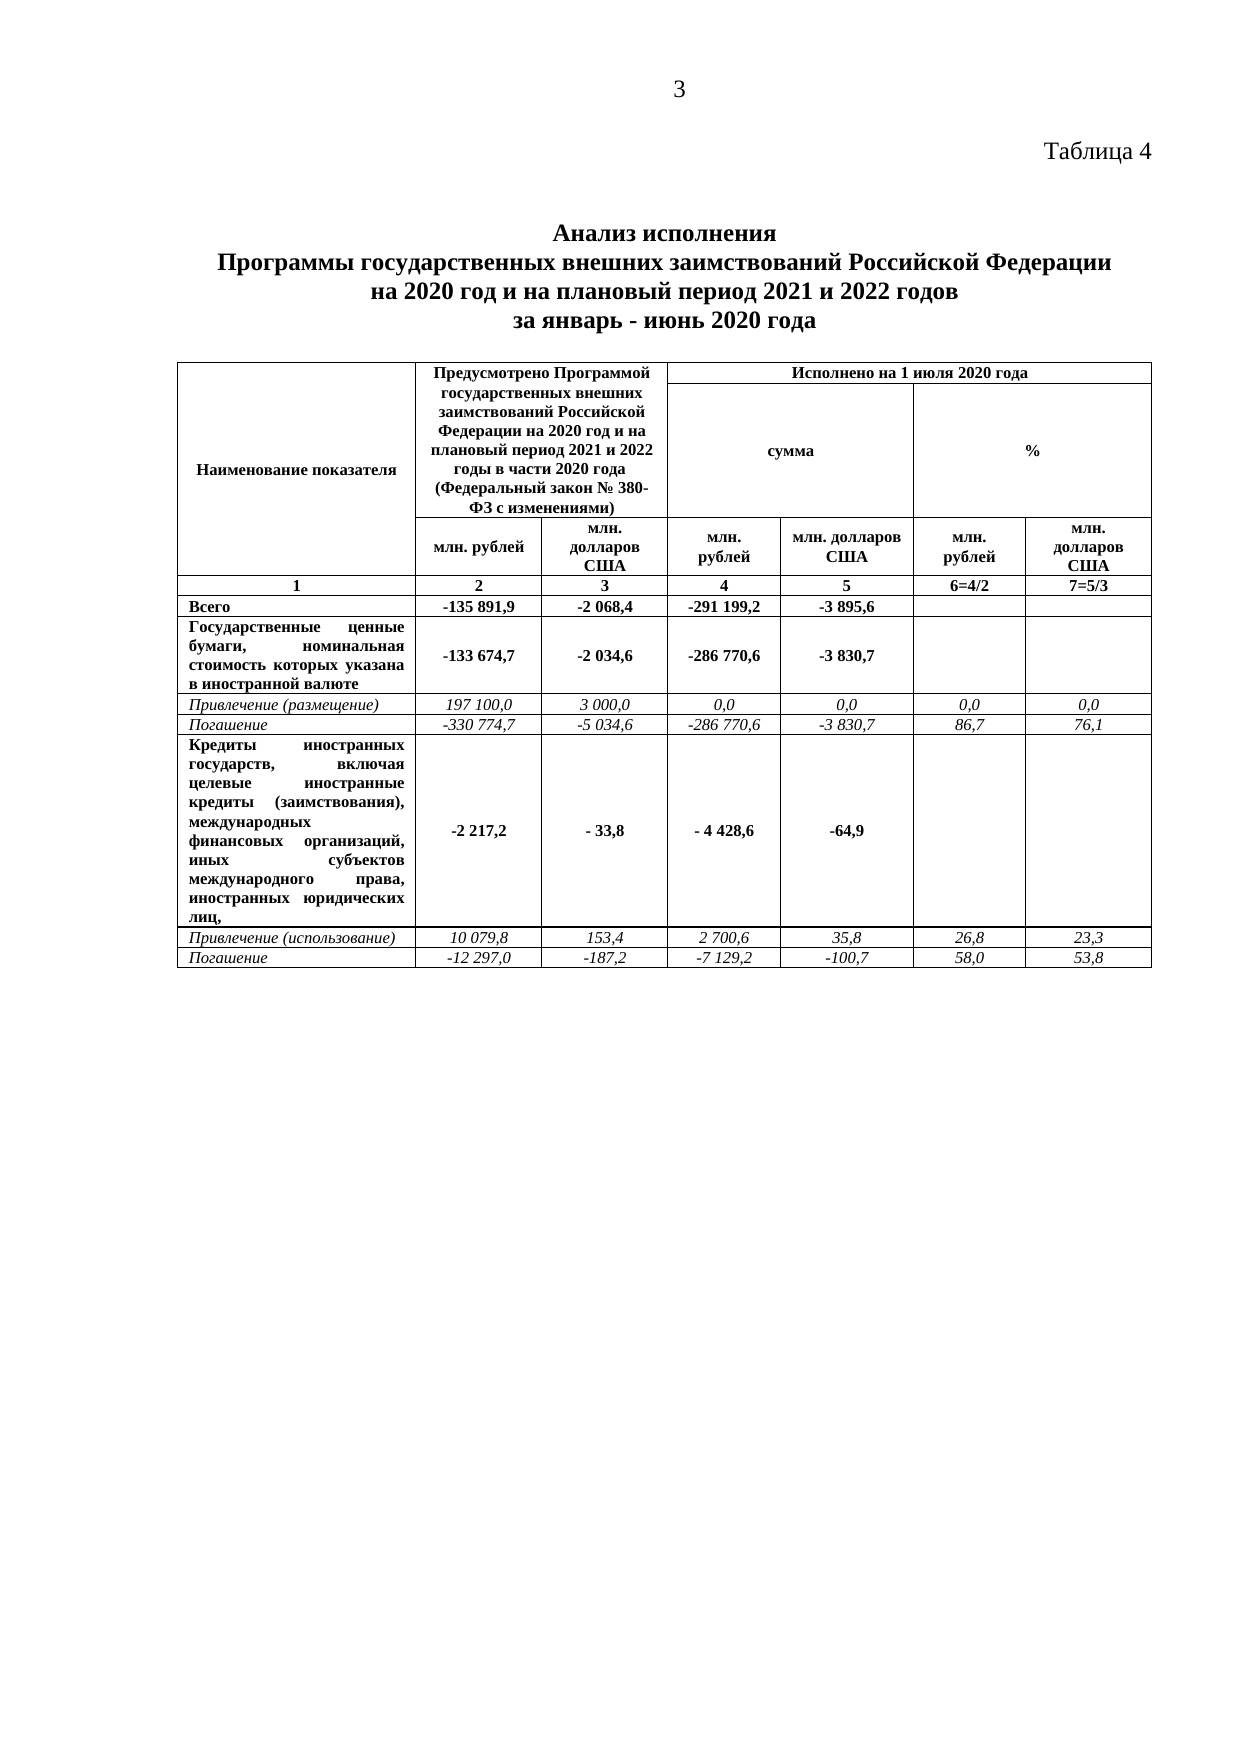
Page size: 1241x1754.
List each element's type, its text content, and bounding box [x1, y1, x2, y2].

table_cell 86,7 [914, 715, 1025, 734]
table_cell 5 [781, 576, 913, 595]
table_cell 2 [416, 576, 541, 595]
table_cell Привлечение (использование) [178, 928, 415, 947]
table_cell 197 100,0 [416, 694, 541, 713]
table_cell млн. рублей [416, 518, 541, 575]
table_cell - 33,8 [542, 735, 667, 926]
table_cell -3 830,7 [781, 715, 913, 734]
table_cell Всего [178, 596, 415, 616]
table_cell -2 217,2 [416, 735, 541, 926]
table_cell сумма [668, 384, 913, 517]
table_cell Погашение [178, 715, 415, 734]
table_cell % [914, 384, 1151, 517]
text Таблица 4 [177, 136, 1152, 165]
table_cell -291 199,2 [668, 596, 780, 616]
table_cell Государственные ценные бумаги, номинальная стоимость которых указана в иностранной валюте [178, 617, 415, 693]
table_cell 0,0 [914, 694, 1025, 713]
table_cell 35,8 [781, 928, 913, 947]
table_cell 3 000,0 [542, 694, 667, 713]
list Программы государственных внешних заимствований Российской Федерации [177, 247, 1152, 276]
table_cell Погашение [178, 948, 415, 967]
table_cell -187,2 [542, 948, 667, 967]
table_cell 1 [178, 576, 415, 595]
table_cell -64,9 [781, 735, 913, 926]
table_header Предусмотрено Программой государственных внешних заимствований Российской Федерации на 2020 год и на плановый период 2021 и 2022 годы в части 2020 года (Федеральный закон № 380-ФЗ с изменениями) [416, 363, 667, 517]
table_cell -2 068,4 [542, 596, 667, 616]
table_cell 7=5/3 [1026, 576, 1151, 595]
table_cell -133 674,7 [416, 617, 541, 693]
table_cell -5 034,6 [542, 715, 667, 734]
table_cell млн. долларов США [542, 518, 667, 575]
list за январь - июнь 2020 года [177, 305, 1152, 333]
table_cell [914, 735, 1025, 926]
table_cell -2 034,6 [542, 617, 667, 693]
table_cell Кредиты иностранных государств, включая целевые иностранные кредиты (заимствования), международных финансовых организаций, иных субъектов международного права, иностранных юридических лиц, [178, 735, 415, 926]
table_cell 10 079,8 [416, 928, 541, 947]
table_cell 4 [668, 576, 780, 595]
table_cell -286 770,6 [668, 715, 780, 734]
table_cell -135 891,9 [416, 596, 541, 616]
table_cell -7 129,2 [668, 948, 780, 967]
table_cell -3 830,7 [781, 617, 913, 693]
table_cell 0,0 [1026, 694, 1151, 713]
table_cell 58,0 [914, 948, 1025, 967]
table_cell -12 297,0 [416, 948, 541, 967]
table_cell млн. рублей [668, 518, 780, 575]
table_cell -330 774,7 [416, 715, 541, 734]
table_cell Привлечение (размещение) [178, 694, 415, 713]
table_cell [914, 596, 1025, 616]
table_cell [1026, 735, 1151, 926]
table_cell - 4 428,6 [668, 735, 780, 926]
list Анализ исполнения [177, 218, 1152, 247]
table_cell 76,1 [1026, 715, 1151, 734]
table_cell -286 770,6 [668, 617, 780, 693]
table_header Наименование показателя [178, 363, 415, 575]
table_cell 0,0 [781, 694, 913, 713]
table_cell 26,8 [914, 928, 1025, 947]
table_header Исполнено на 1 июля 2020 года [668, 363, 1151, 382]
table_cell 153,4 [542, 928, 667, 947]
table_cell млн. долларов США [1026, 518, 1151, 575]
table_cell 2 700,6 [668, 928, 780, 947]
table_cell -3 895,6 [781, 596, 913, 616]
table_cell -100,7 [781, 948, 913, 967]
table_cell [1026, 596, 1151, 616]
table_cell 6=4/2 [914, 576, 1025, 595]
table_cell млн. долларов США [781, 518, 913, 575]
table_cell 53,8 [1026, 948, 1151, 967]
table_cell млн. рублей [914, 518, 1025, 575]
table_cell 23,3 [1026, 928, 1151, 947]
list на 2020 год и на плановый период 2021 и 2022 годов [177, 276, 1152, 305]
table_cell [1026, 617, 1151, 693]
table_cell 0,0 [668, 694, 780, 713]
table_cell [914, 617, 1025, 693]
table_cell 3 [542, 576, 667, 595]
